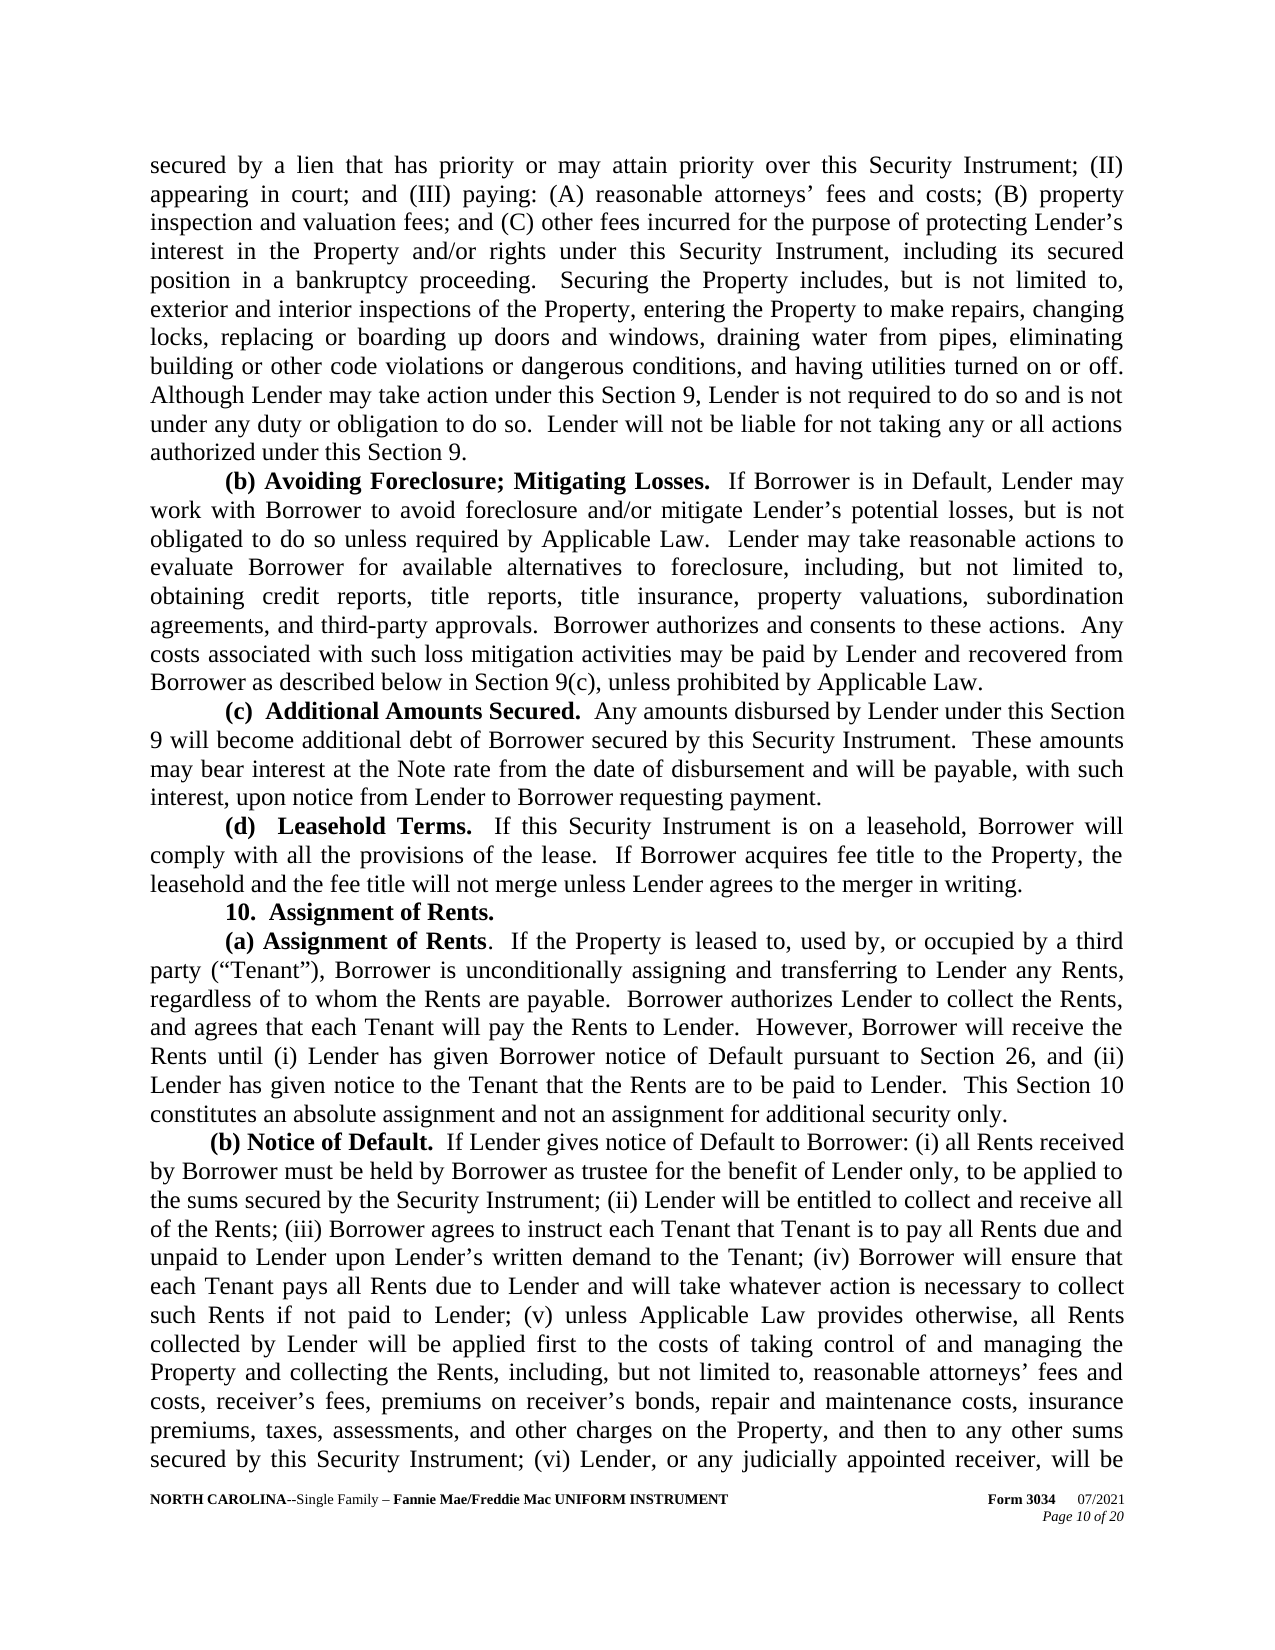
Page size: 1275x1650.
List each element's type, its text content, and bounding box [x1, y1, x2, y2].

text (a) Assignment of Rents. If the Property is leased to, used by, or occupied by a third party (“Tenant”), Borrower is unconditionally assigning and transferring to Lender any Rents, regardless of to whom the Rents are payable. Borrower authorizes Lender to collect the Rents, and agrees that each Tenant will pay the Rents to Lender. However, Borrower will receive the Rents until (i) Lender has given Borrower notice of Default pursuant to Section 26, and (ii) Lender has given notice to the Tenant that the Rents are to be paid to Lender. This Section 10 constitutes an absolute assignment and not an assignment for additional security only. [150, 926, 1125, 1127]
text (c) Additional Amounts Secured. Any amounts disbursed by Lender under this Section 9 will become additional debt of Borrower secured by this Security Instrument. These amounts may bear interest at the Note rate from the date of disbursement and will be payable, with such interest, upon notice from Lender to Borrower requesting payment. [150, 696, 1125, 811]
list (b) Avoiding Foreclosure; Mitigating Losses. If Borrower is in Default, Lender may work with Borrower to avoid foreclosure and/or mitigate Lender’s potential losses, but is not obligated to do so unless required by Applicable Law. Lender may take reasonable actions to evaluate Borrower for available alternatives to foreclosure, including, but not limited to, obtaining credit reports, title reports, title insurance, property valuations, subordination agreements, and third-party approvals. Borrower authorizes and consents to these actions. Any costs associated with such loss mitigation activities may be paid by Lender and recovered from Borrower as described below in Section 9(c), unless prohibited by Applicable Law. [150, 466, 1125, 696]
text (d) Leasehold Terms. If this Security Instrument is on a leasehold, Borrower will comply with all the provisions of the lease. If Borrower acquires fee title to the Property, the leasehold and the fee title will not merge unless Lender agrees to the merger in writing. [150, 811, 1125, 897]
text 10. Assignment of Rents. [150, 897, 1125, 926]
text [150, 1127, 1125, 1472]
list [150, 150, 1125, 466]
